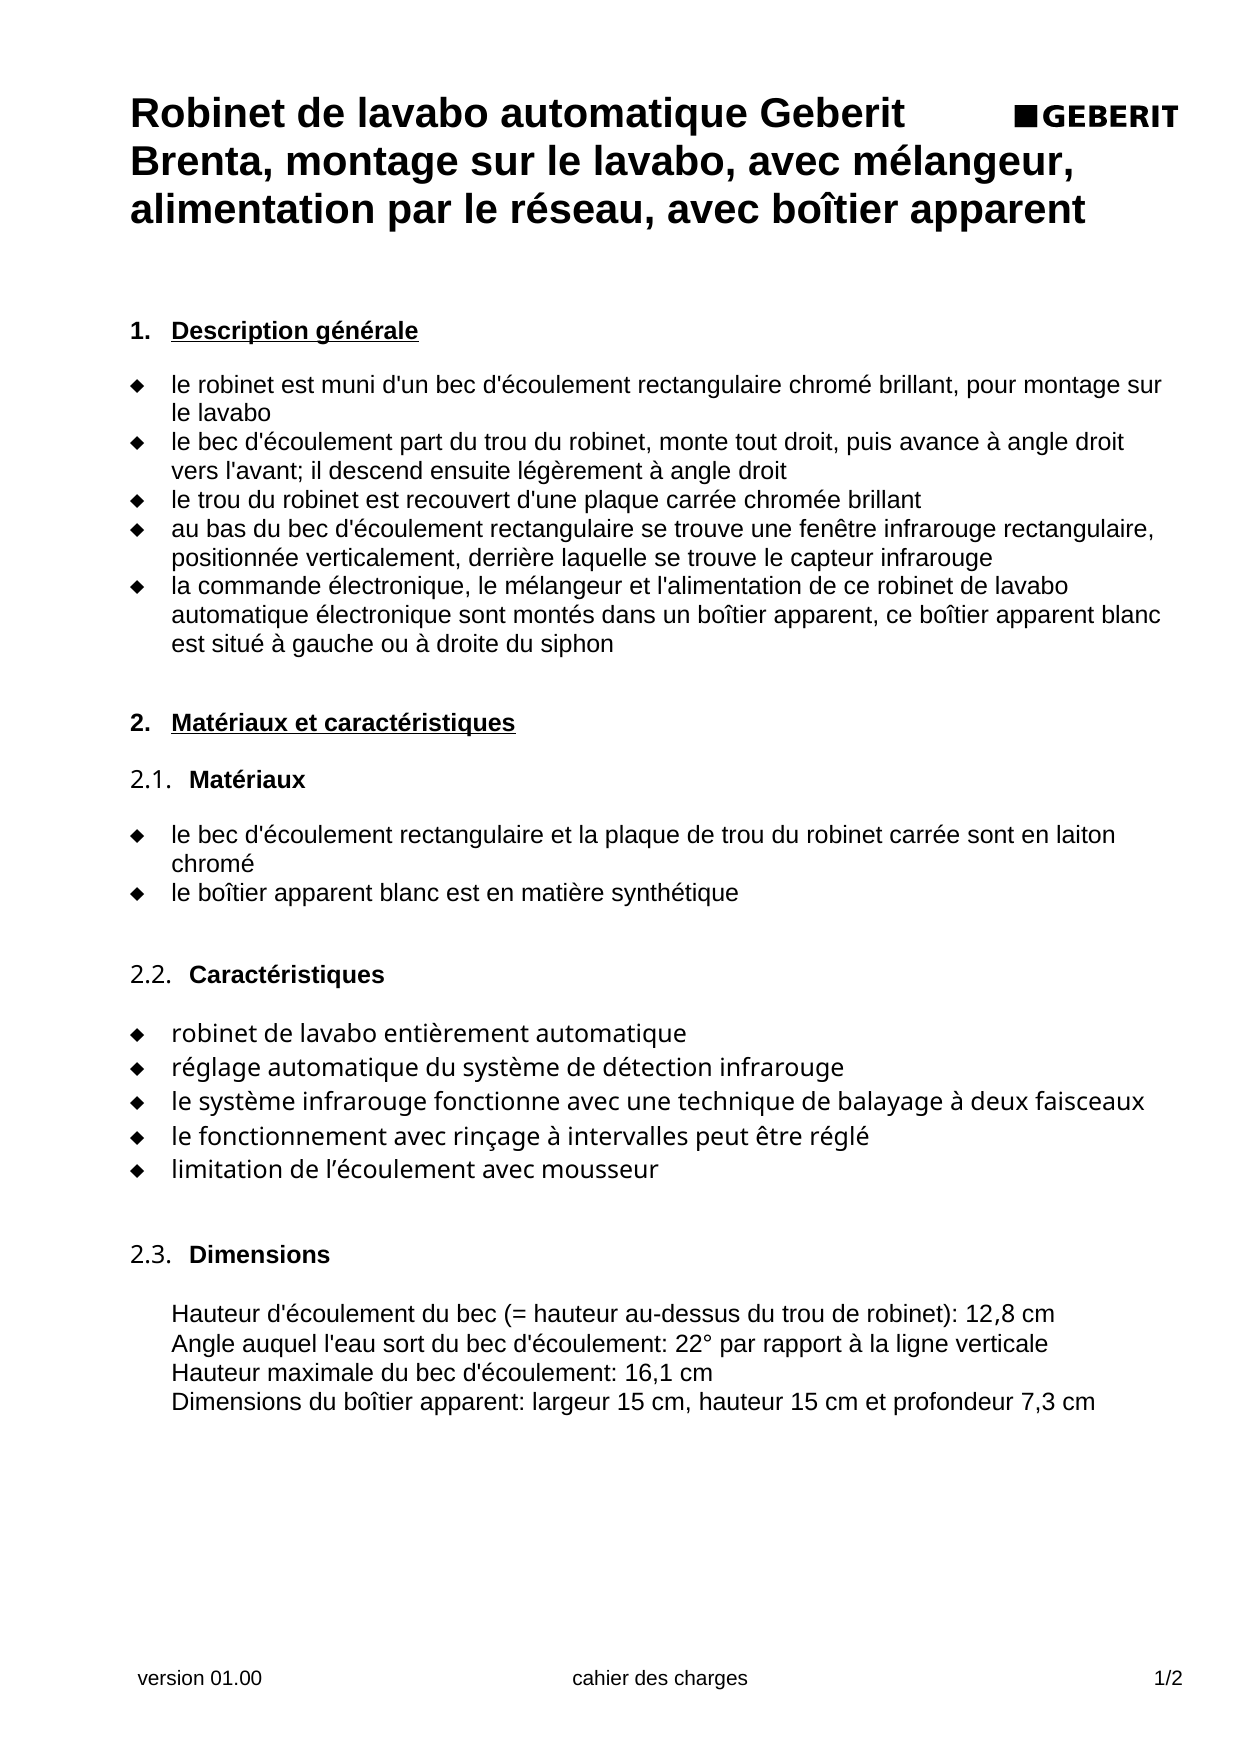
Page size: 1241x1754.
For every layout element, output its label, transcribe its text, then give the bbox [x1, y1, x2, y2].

text le robinet est muni d'un bec d'écoulement rectangulaire chromé brillant, pour montage sur le lavabo [130, 369, 1175, 427]
text réglage automatique du système de détection infrarouge [130, 1050, 1175, 1084]
text le boîtier apparent blanc est en matière synthétique [130, 878, 1175, 907]
text la commande électronique, le mélangeur et l'alimentation de ce robinet de lavabo automatique électronique sont montés dans un boîtier apparent, ce boîtier apparent blanc est situé à gauche ou à droite du siphon [130, 571, 1175, 658]
subtitle Matériaux [130, 761, 1175, 795]
table_cell Hauteur maximale du bec d'écoulement: 16,1 cm [171, 1358, 1178, 1387]
text le trou du robinet est recouvert d'une plaque carrée chromée brillant [130, 485, 1175, 514]
subtitle Dimensions [130, 1236, 1175, 1270]
text le bec d'écoulement rectangulaire et la plaque de trou du robinet carrée sont en laiton chromé [130, 820, 1175, 878]
text le système infrarouge fonctionne avec une technique de balayage à deux faisceaux [130, 1084, 1175, 1118]
text limitation de l’écoulement avec mousseur [130, 1152, 1175, 1186]
picture [1014, 104, 1179, 128]
text le fonctionnement avec rinçage à intervalles peut être réglé [130, 1118, 1175, 1152]
text robinet de lavabo entièrement automatique [130, 1016, 1175, 1050]
table_header Hauteur d'écoulement du bec (= hauteur au-dessus du trou de robinet): 12,8 cm [171, 1295, 1178, 1329]
table_cell Angle auquel l'eau sort du bec d'écoulement: 22° par rapport à la ligne verticale [171, 1329, 1178, 1358]
text au bas du bec d'écoulement rectangulaire se trouve une fenêtre infrarouge rectangulaire, positionnée verticalement, derrière laquelle se trouve le capteur infrarouge [130, 514, 1175, 571]
text le bec d'écoulement part du trou du robinet, monte tout droit, puis avance à angle droit vers l'avant; il descend ensuite légèrement à angle droit [130, 427, 1175, 485]
subtitle Caractéristiques [130, 957, 1175, 991]
subtitle Matériaux et caractéristiques [130, 708, 1175, 736]
subtitle Description générale [130, 316, 1175, 344]
table_cell Dimensions du boîtier apparent: largeur 15 cm, hauteur 15 cm et profondeur 7,3 cm [171, 1387, 1178, 1416]
